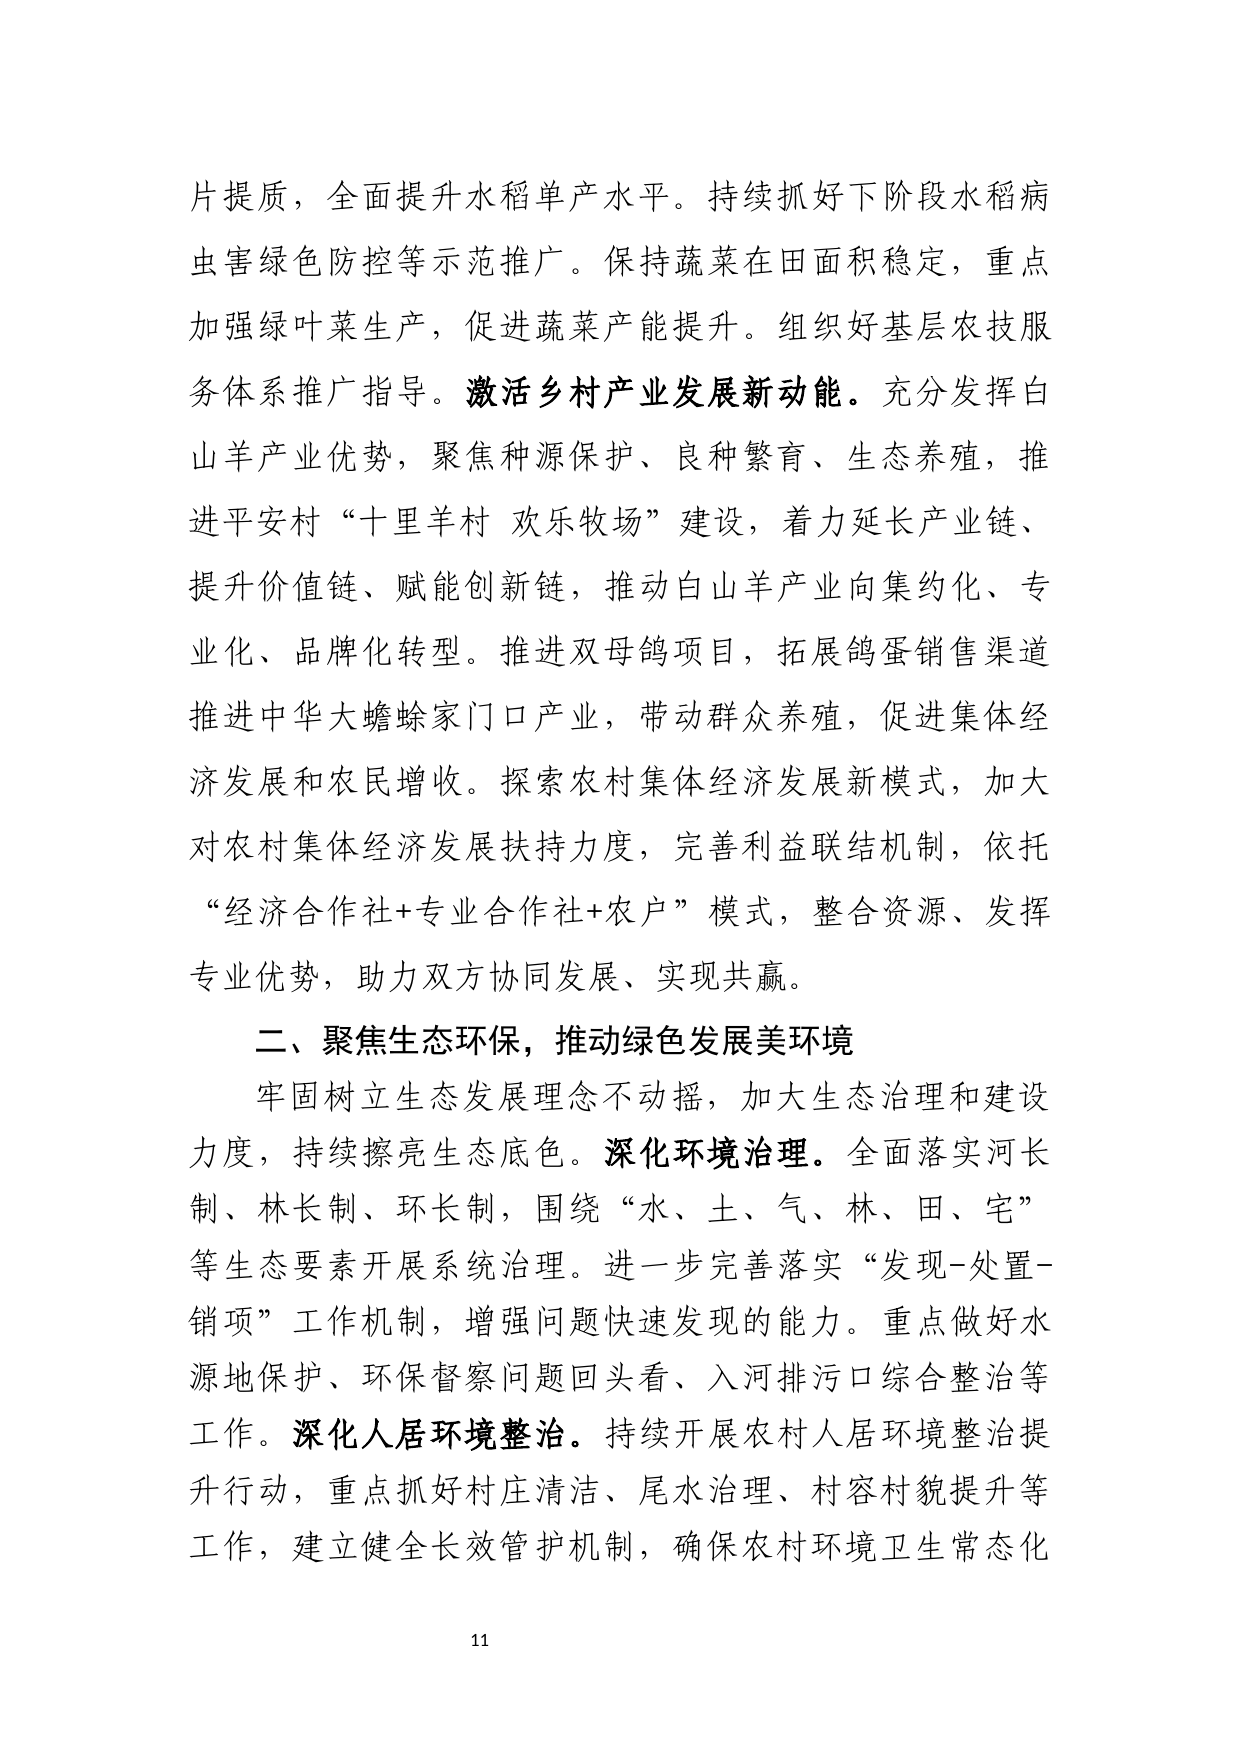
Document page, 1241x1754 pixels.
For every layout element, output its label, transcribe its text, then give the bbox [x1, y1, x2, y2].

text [187, 162, 1053, 1007]
text 二、聚焦生态环保，推动绿色发展美环境 [187, 1007, 1053, 1063]
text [187, 1063, 1053, 1569]
